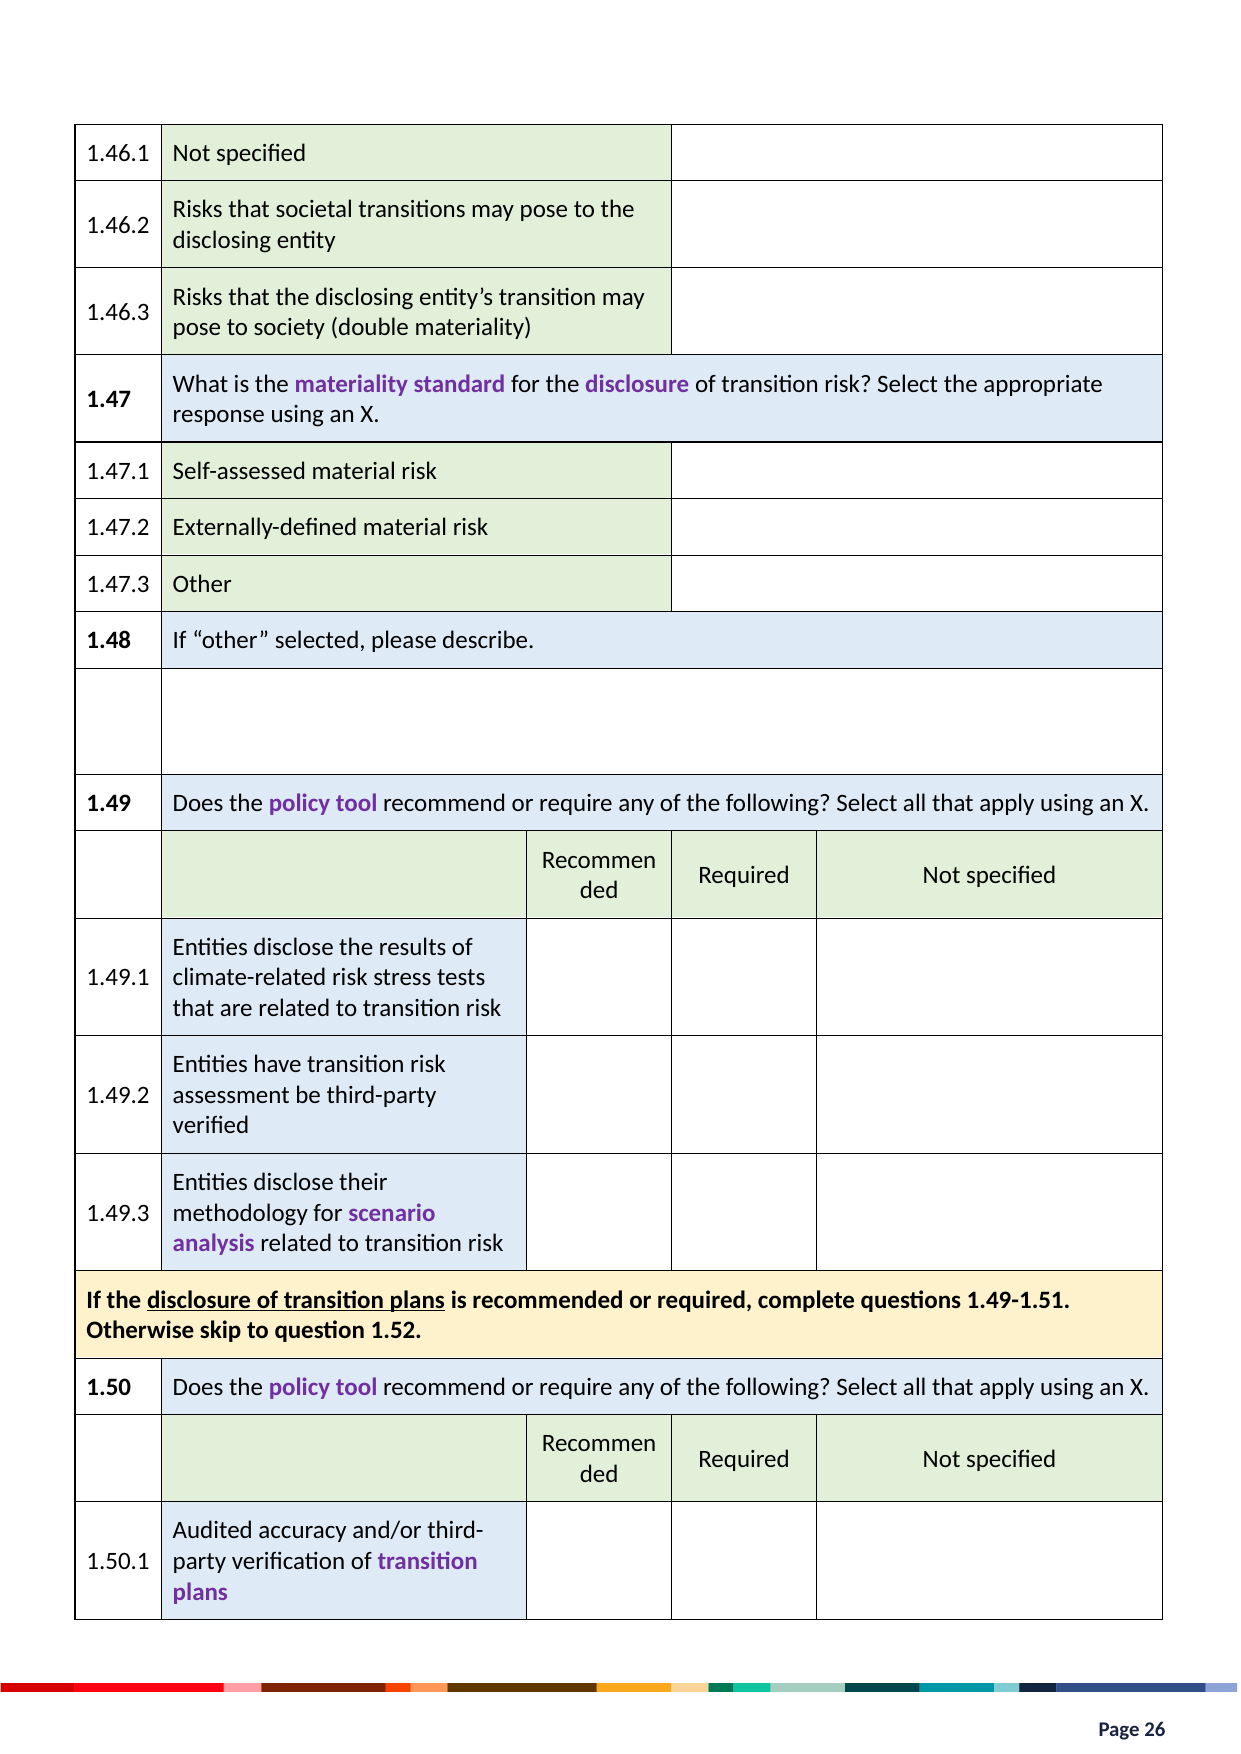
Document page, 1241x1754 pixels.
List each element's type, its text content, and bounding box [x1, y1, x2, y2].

table_cell [672, 1036, 816, 1153]
table_cell [672, 919, 816, 1035]
table_cell 1.49 [76, 775, 161, 830]
table_cell 1.50 [76, 1359, 161, 1414]
table_cell [817, 1036, 1162, 1153]
table_cell Not specified [817, 1415, 1162, 1501]
table_cell 1.49.2 [76, 1036, 161, 1153]
table_cell [817, 1154, 1162, 1270]
table_cell 1.46.3 [76, 268, 161, 354]
table_cell 1.47.1 [76, 443, 161, 498]
table_cell [817, 1502, 1162, 1619]
table_cell If the disclosure of transition plans is recommended or required, complete questions 1.49-1.51. Otherwise skip to question 1.52. [76, 1271, 1162, 1357]
table_cell 1.47 [76, 355, 161, 441]
table_cell [76, 831, 161, 917]
table_cell 1.47.2 [76, 499, 161, 554]
table_cell Externally-defined material risk [162, 499, 671, 554]
table_cell [162, 1415, 526, 1501]
table_cell Entities have transition risk assessment be third-party verified [162, 1036, 526, 1153]
table_cell 1.48 [76, 612, 161, 668]
table_cell Recommended [527, 1415, 671, 1501]
table_cell [527, 1502, 671, 1619]
table_cell If “other” selected, please describe. [162, 612, 1162, 668]
table_cell Audited accuracy and/or third-party verification of transition plans [162, 1502, 526, 1619]
table_cell Not specified [817, 831, 1162, 917]
table_cell [162, 831, 526, 917]
table_cell 1.49.3 [76, 1154, 161, 1270]
table_cell 1.50.1 [76, 1502, 161, 1619]
table_cell Required [672, 1415, 816, 1501]
table_cell Does the policy tool recommend or require any of the following? Select all that apply using an X. [162, 775, 1162, 830]
table_cell Entities disclose the results of climate-related risk stress tests that are related to transition risk [162, 919, 526, 1035]
table_cell 1.46.1 [76, 125, 161, 180]
table_cell [672, 443, 1162, 498]
table_cell Risks that the disclosing entity’s transition may pose to society (double materiality) [162, 268, 671, 354]
table_cell Risks that societal transitions may pose to the disclosing entity [162, 181, 671, 267]
table_cell [672, 1154, 816, 1270]
table_cell Does the policy tool recommend or require any of the following? Select all that apply using an X. [162, 1359, 1162, 1414]
table_cell Other [162, 556, 671, 611]
table_cell [527, 1154, 671, 1270]
table_cell [527, 1036, 671, 1153]
table_cell Self-assessed material risk [162, 443, 671, 498]
table_cell Entities disclose their methodology for scenario analysis related to transition risk [162, 1154, 526, 1270]
table_cell 1.46.2 [76, 181, 161, 267]
table_cell [76, 1415, 161, 1501]
table_cell [672, 125, 1162, 180]
table_cell Recommended [527, 831, 671, 917]
table_cell 1.49.1 [76, 919, 161, 1035]
table_cell Required [672, 831, 816, 917]
table_cell [76, 669, 161, 774]
table_cell 1.47.3 [76, 556, 161, 611]
table_cell Not specified [162, 125, 671, 180]
table_cell [672, 181, 1162, 267]
table_cell [672, 499, 1162, 554]
table_cell [162, 669, 1162, 774]
table_cell [672, 268, 1162, 354]
table_cell [672, 556, 1162, 611]
picture [0, 1683, 1236, 1692]
table_cell [817, 919, 1162, 1035]
table_cell [527, 919, 671, 1035]
table_cell What is the materiality standard for the disclosure of transition risk? Select the appropriate response using an X. [162, 355, 1162, 441]
table_cell [672, 1502, 816, 1619]
